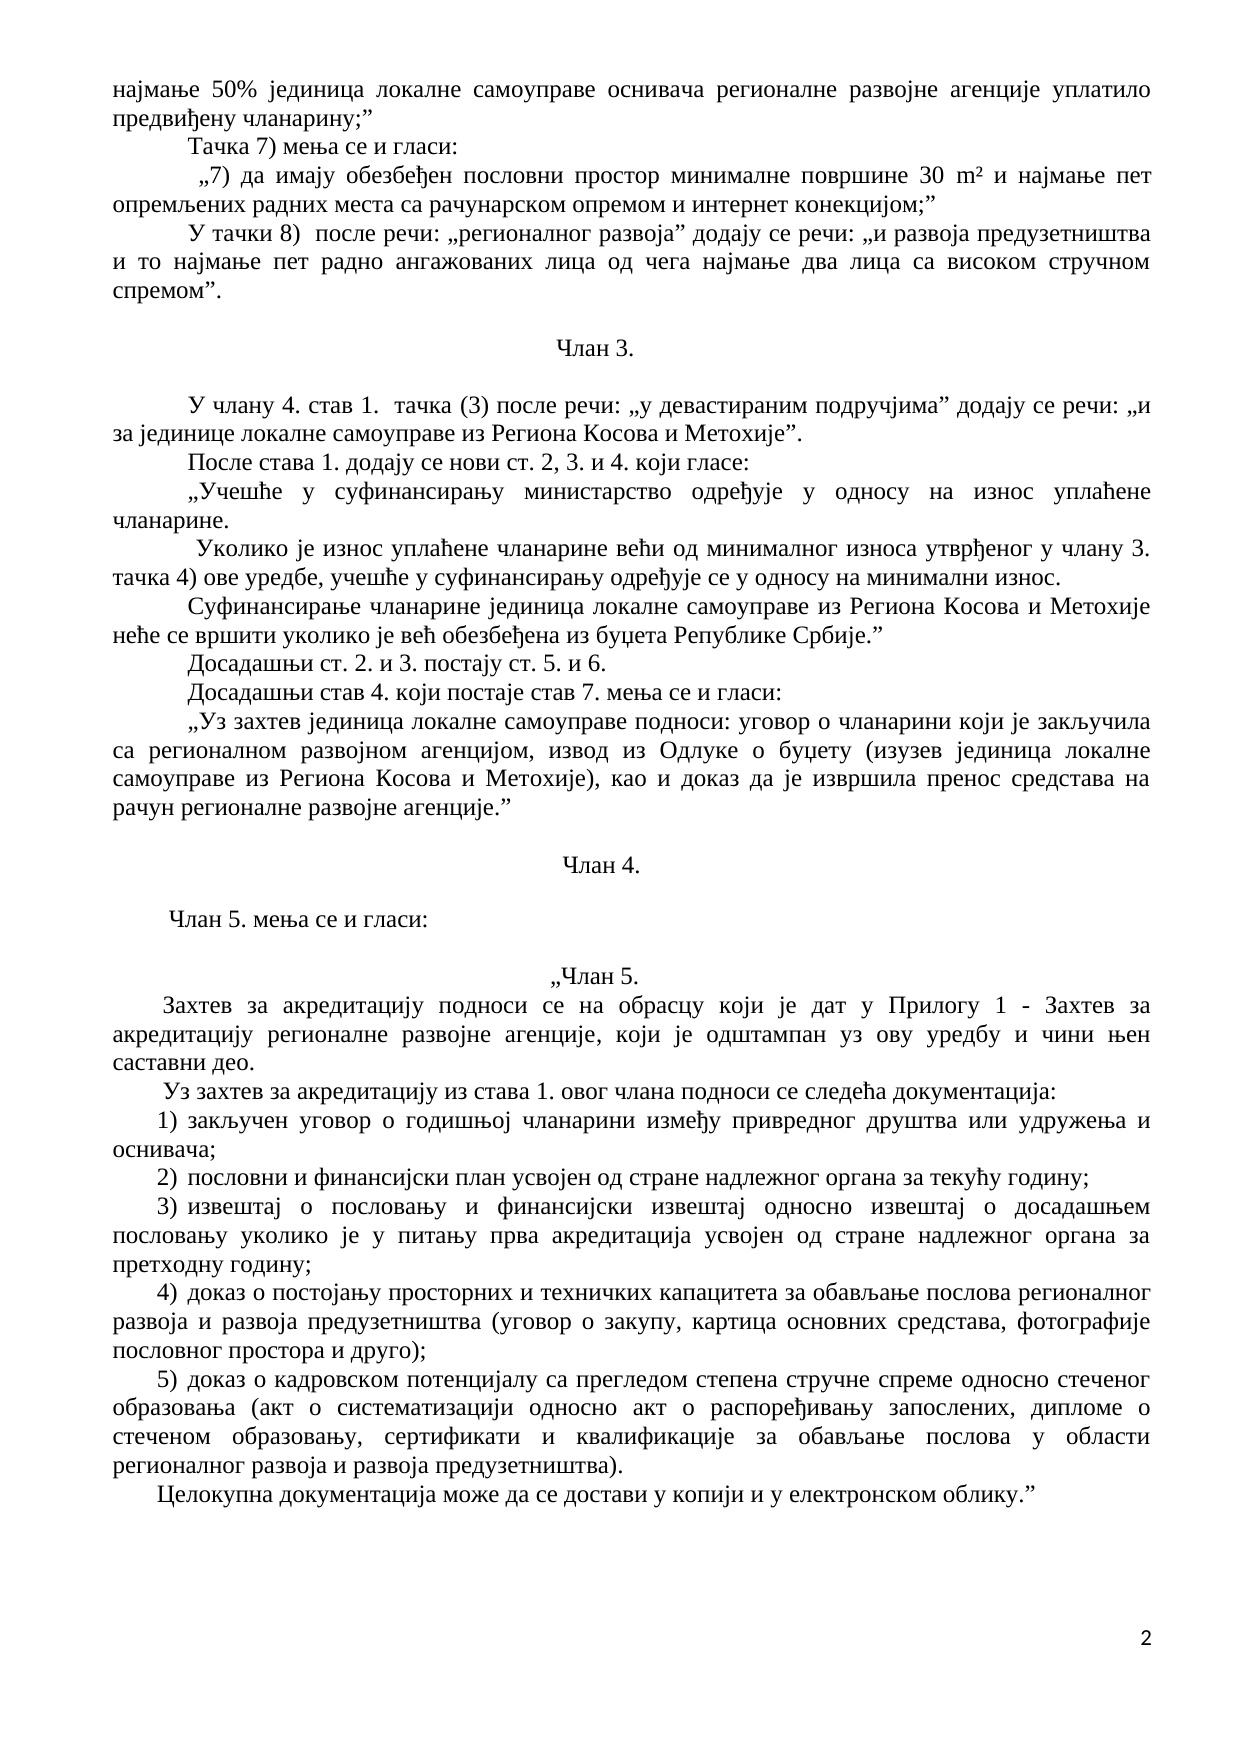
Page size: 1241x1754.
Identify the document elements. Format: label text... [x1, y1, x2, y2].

text „Учешће у суфинансирању министарство одређује у односу на износ уплаћене чланарине. [112, 476, 1152, 533]
text Досадашњи став 4. који постаје став 7. мења се и гласи: [112, 677, 1152, 706]
text Уколико је износ уплаћене чланарине већи од минималног износа утврђеног у члану 3. тачка 4) ове уредбе, учешће у суфинансирању одређује се у односу на минимални износ. [112, 533, 1152, 591]
text „7) да имају обезбеђен пословни простор минималне површине 30 m² и најмање пет опремљених радних места са рачунарском опремом и интернет конекцијом;ˮ [112, 160, 1152, 218]
text Досадашњи ст. 2. и 3. постају ст. 5. и 6. [112, 648, 1152, 677]
text Члан 5. мења се и гласи: [112, 904, 1152, 932]
text „Члан 5. [112, 961, 1152, 990]
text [112, 74, 1152, 131]
text Члан 3. [112, 333, 1152, 361]
text У члану 4. став 1. тачка (3) после речи: „у девастираним подручјимаˮ додају се речи: „и за јединице локалне самоуправе из Региона Косова и Метохијеˮ. [112, 390, 1152, 447]
list пословни и финансијски план усвојен од стране надлежног органа за текућу годину; [112, 1162, 1152, 1191]
list закључен уговор о годишњој чланарини између привредног друштва или удружења и оснивача; [112, 1105, 1152, 1162]
text „Уз захтев јединица локалне самоуправе подноси: уговор о чланарини који је закључила са регионалном развојном агенцијом, извод из Одлуке о буџету (изузев јединица локалне самоуправе из Региона Косова и Метохије), као и доказ да је извршила пренос средстава на рачун регионалне развојне агенције.ˮ [112, 706, 1152, 821]
text Суфинансирање чланарине јединица локалне самоуправе из Региона Косова и Метохије неће се вршити уколико је већ обезбеђена из буџета Републике Србије.ˮ [112, 591, 1152, 648]
list доказ о кадровском потенцијалу са прегледом степена стручне спреме односно стеченог образовања (акт о систематизацији односно акт о распоређивању запослених, дипломе о стеченом образовању, сертификати и квалификације за обављање послова у области регионалног развоја и развоја предузетништва). [112, 1364, 1152, 1479]
text После става 1. додају се нови ст. 2, 3. и 4. који гласе: [112, 447, 1152, 476]
list доказ о постојању просторних и техничких капацитета за обављање послова регионалног развоја и развоја предузетништва (уговор о закупу, картица основних средстава, фотографије пословног простора и друго); [112, 1277, 1152, 1364]
text Члан 4. [487, 850, 1152, 878]
text Уз захтев за акредитацију из става 1. овог члана подноси се следећа документација: [112, 1076, 1152, 1105]
text У тачки 8) после речи: „регионалног развојаˮ додају се речи: „и развоја предузетништва и то најмање пет радно ангажованих лица од чега најмање два лица са високом стручном спремомˮ. [112, 218, 1152, 304]
text Захтев за акредитацију подноси се на обрасцу који је дат у Прилогу 1 - Захтев за акредитацију регионалне развојне агенције, који је одштампан уз ову уредбу и чини њен саставни део. [112, 990, 1152, 1076]
text Целокупна документација може да се достави у копији и у електронском облику.ˮ [127, 1479, 1152, 1536]
text Тачка 7) мења се и гласи: [112, 131, 1152, 160]
list извештај о пословању и финансијски извештај односно извештај о досадашњем пословању уколико је у питању прва акредитација усвојен од стране надлежног органа за претходну годину; [112, 1191, 1152, 1277]
